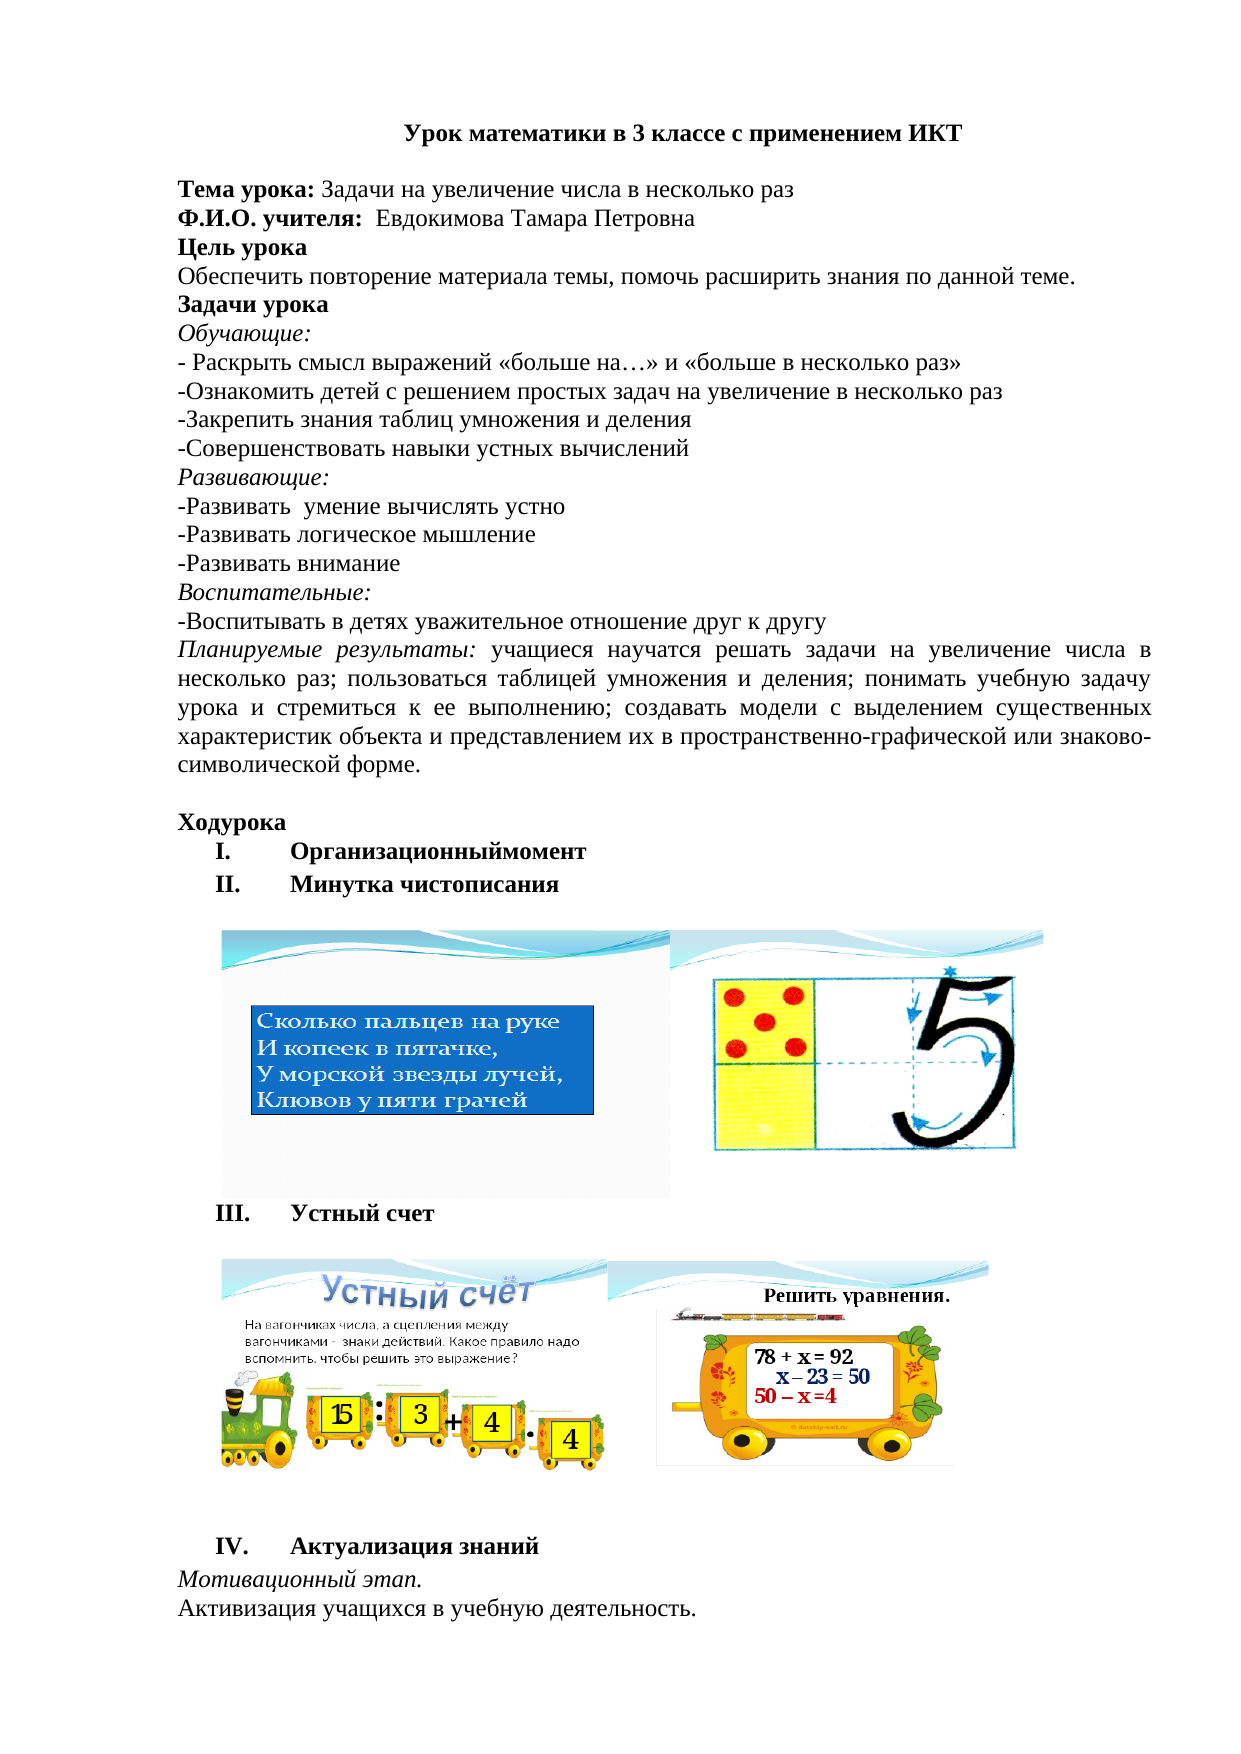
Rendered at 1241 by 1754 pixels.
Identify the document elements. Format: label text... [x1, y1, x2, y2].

text Активизация учащихся в учебную деятельность. [177, 1593, 1152, 1622]
text -Развивать умение вычислять устно [177, 491, 1152, 519]
list Актуализация знаний [215, 1531, 1152, 1560]
text Цель урока [177, 232, 1152, 261]
text -Ознакомить детей с решением простых задач на увеличение в несколько раз [177, 376, 1152, 404]
text -Закрепить знания таблиц умножения и деления [177, 404, 1152, 433]
text -Развивать внимание [177, 548, 1152, 577]
text Воспитательные: [177, 577, 1152, 606]
text -Совершенствовать навыки устных вычислений [177, 433, 1152, 462]
list Организационныймомент [215, 836, 1152, 864]
text - Раскрыть смысл выражений «больше на…» и «больше в несколько раз» [177, 347, 1152, 376]
list Устный счет [215, 1198, 1152, 1227]
text Ф.И.О. учителя: Евдокимова Тамара Петровна [177, 203, 1152, 232]
text Обучающие: [177, 318, 1152, 347]
text Мотивационный этап. [177, 1564, 1152, 1593]
text Обеспечить повторение материала темы, помочь расширить знания по данной теме. [177, 261, 1152, 289]
text Тема урока: Задачи на увеличение числа в несколько раз [177, 174, 1152, 203]
list Минутка чистописания [215, 869, 1152, 898]
text Планируемые результаты: учащиеся научатся решать задачи на увеличение числа в несколько раз; пользоваться таблицей умножения и деления; понимать учебную задачу урока и стремиться к ее выполнению; создавать модели с выделением существенных характеристик объекта и представлением их в пространственно-графической или знаково-символической форме. [177, 634, 1152, 778]
picture [221, 930, 671, 1198]
text -Развивать логическое мышление [177, 519, 1152, 548]
text -Воспитывать в детях уважительное отношение друг к другу [177, 606, 1152, 634]
text Развивающие: [177, 462, 1152, 491]
text Ходурока [177, 807, 1152, 836]
text Урок математики в 3 классе с применением ИКТ [214, 118, 1152, 147]
text Задачи урока [177, 289, 1152, 318]
